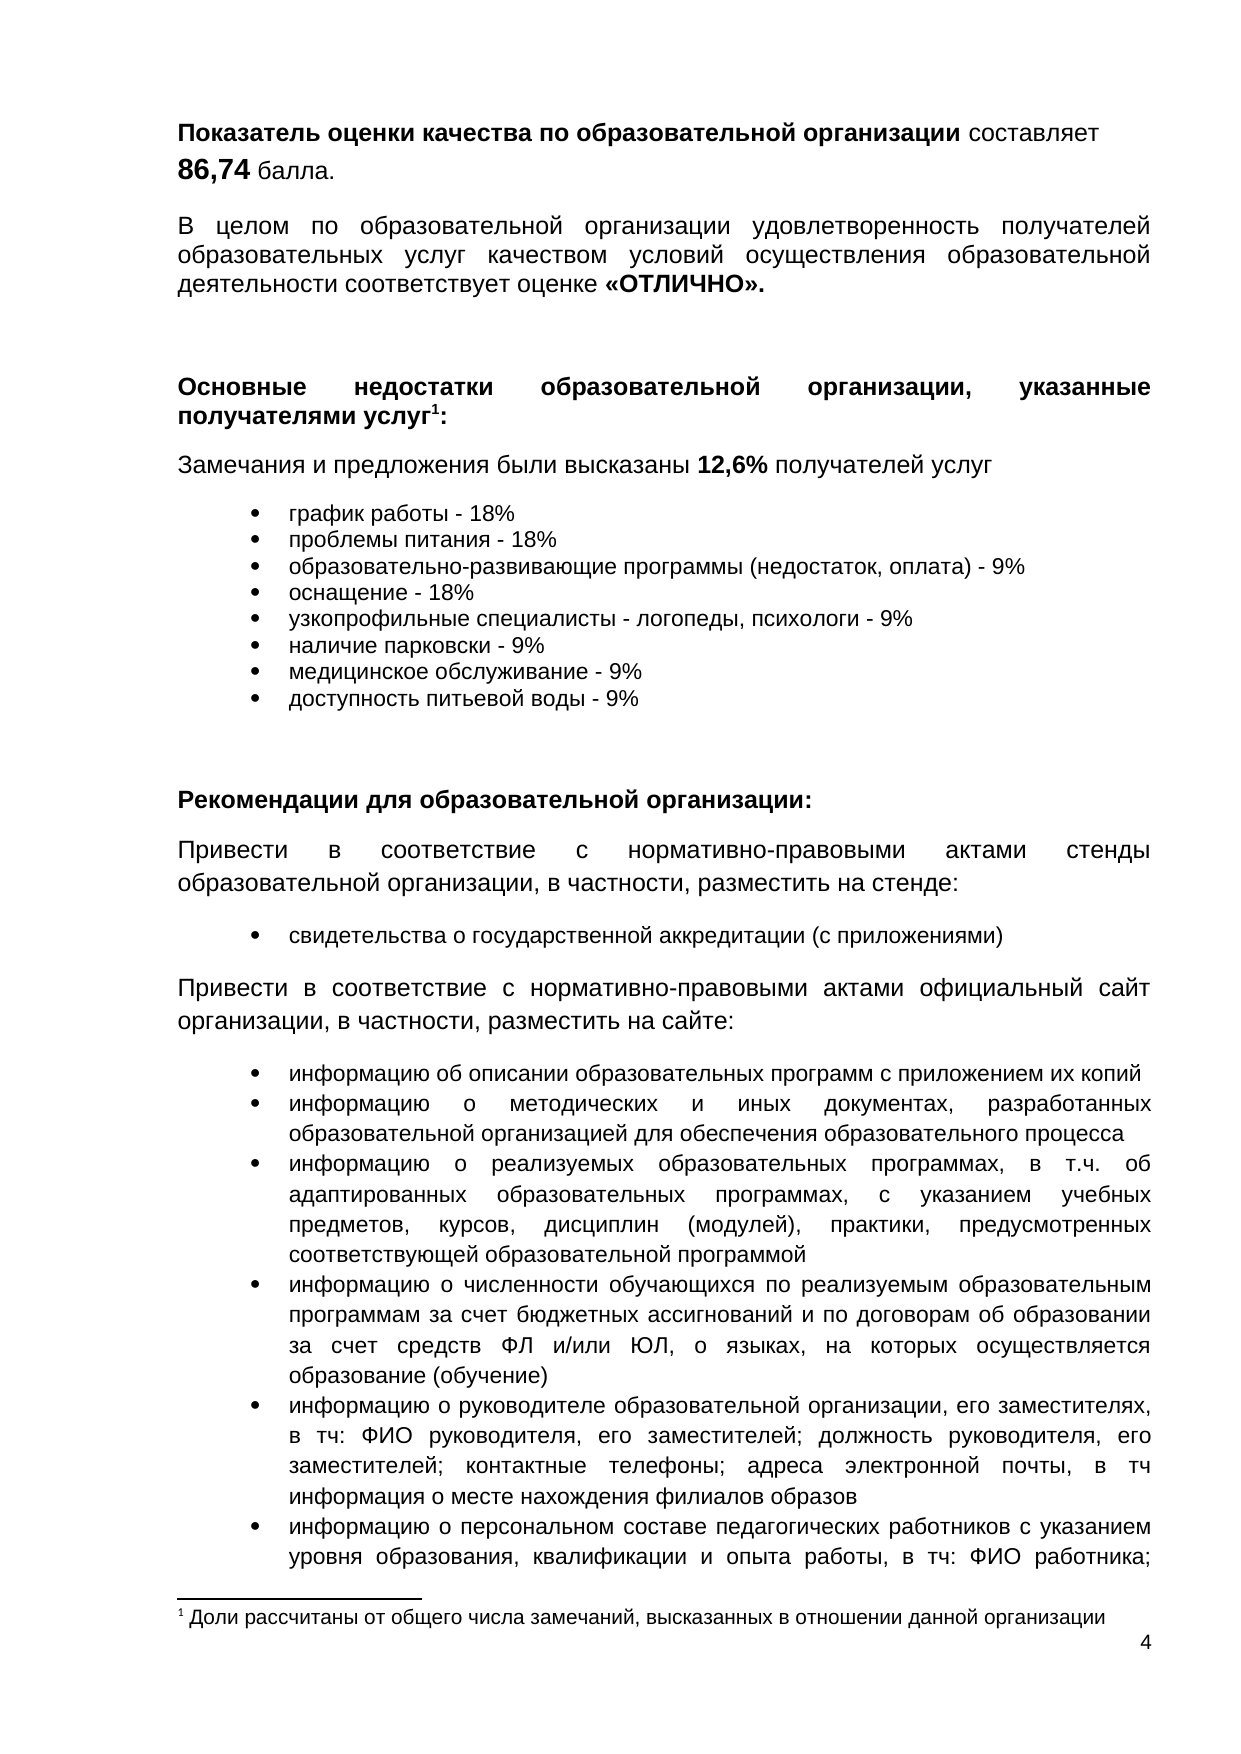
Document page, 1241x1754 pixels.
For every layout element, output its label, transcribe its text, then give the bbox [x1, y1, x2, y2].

text Привести в соответствие с нормативно-правовыми актами стенды образовательной организации, в частности, разместить на стенде: [177, 835, 1152, 897]
list информацию о методических и иных документах, разработанных образовательной организацией для обеспечения образовательного процесса [251, 1090, 1152, 1147]
list проблемы питания - 18% [251, 526, 1152, 553]
text Показатель оценки качества по образовательной организации составляет 86,74 балла. [177, 118, 1152, 185]
list образовательно-развивающие программы (недостаток, оплата) - 9% [251, 553, 1152, 579]
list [251, 1513, 1152, 1569]
list свидетельства о государственной аккредитации (с приложениями) [251, 922, 1152, 948]
list информацию о реализуемых образовательных программах, в т.ч. об адаптированных образовательных программах, с указанием учебных предметов, курсов, дисциплин (модулей), практики, предусмотренных соответствующей образовательной программой [251, 1150, 1152, 1267]
text Привести в соответствие с нормативно-правовыми актами официальный сайт организации, в частности, разместить на сайте: [177, 973, 1152, 1035]
list информацию об описании образовательных программ с приложением их копий [251, 1060, 1152, 1086]
text Основные недостатки образовательной организации, указанные получателями услуг: [177, 372, 1152, 429]
text Рекомендации для образовательной организации: [177, 785, 1152, 814]
list медицинское обслуживание - 9% [251, 658, 1152, 684]
list наличие парковски - 9% [251, 632, 1152, 658]
list оснащение - 18% [251, 579, 1152, 605]
list информацию о руководителе образовательной организации, его заместителях, в тч: ФИО руководителя, его заместителей; должность руководителя, его заместителей; контактные телефоны; адреса электронной почты, в тч информация о месте нахождения филиалов образов [251, 1392, 1152, 1509]
text В целом по образовательной организации удовлетворенность получателей образовательных услуг качеством условий осуществления образовательной деятельности соответствует оценке «ОТЛИЧНО». [177, 211, 1152, 297]
list информацию о численности обучающихся по реализуемым образовательным программам за счет бюджетных ассигнований и по договорам об образовании за счет средств ФЛ и/или ЮЛ, о языках, на которых осуществляется образование (обучение) [251, 1271, 1152, 1388]
list график работы - 18% [251, 500, 1152, 526]
text Замечания и предложения были высказаны 12,6% получателей услуг [177, 450, 1152, 479]
list доступность питьевой воды - 9% [251, 684, 1152, 711]
list узкопрофильные специалисты - логопеды, психологи - 9% [251, 605, 1152, 632]
